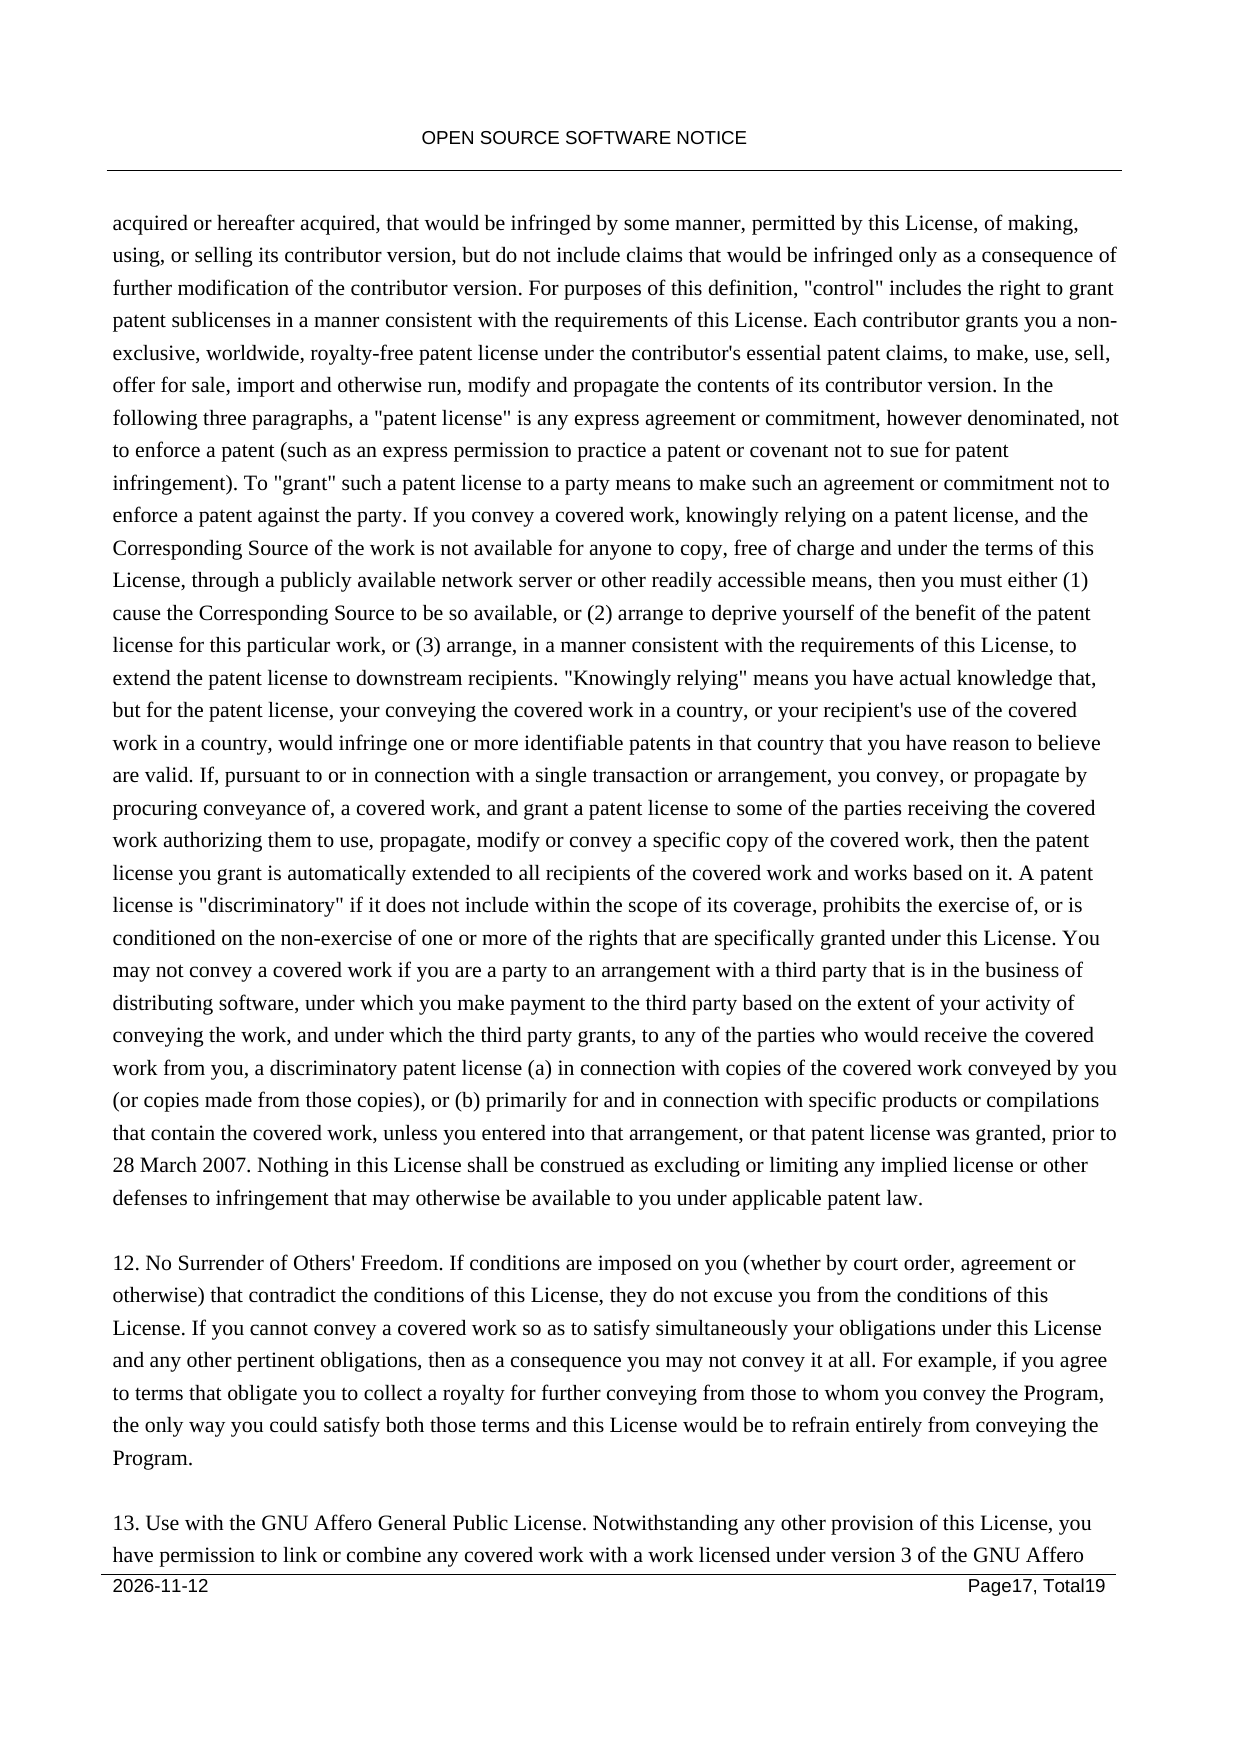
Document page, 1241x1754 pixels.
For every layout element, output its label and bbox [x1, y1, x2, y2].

text [112, 206, 1128, 1571]
